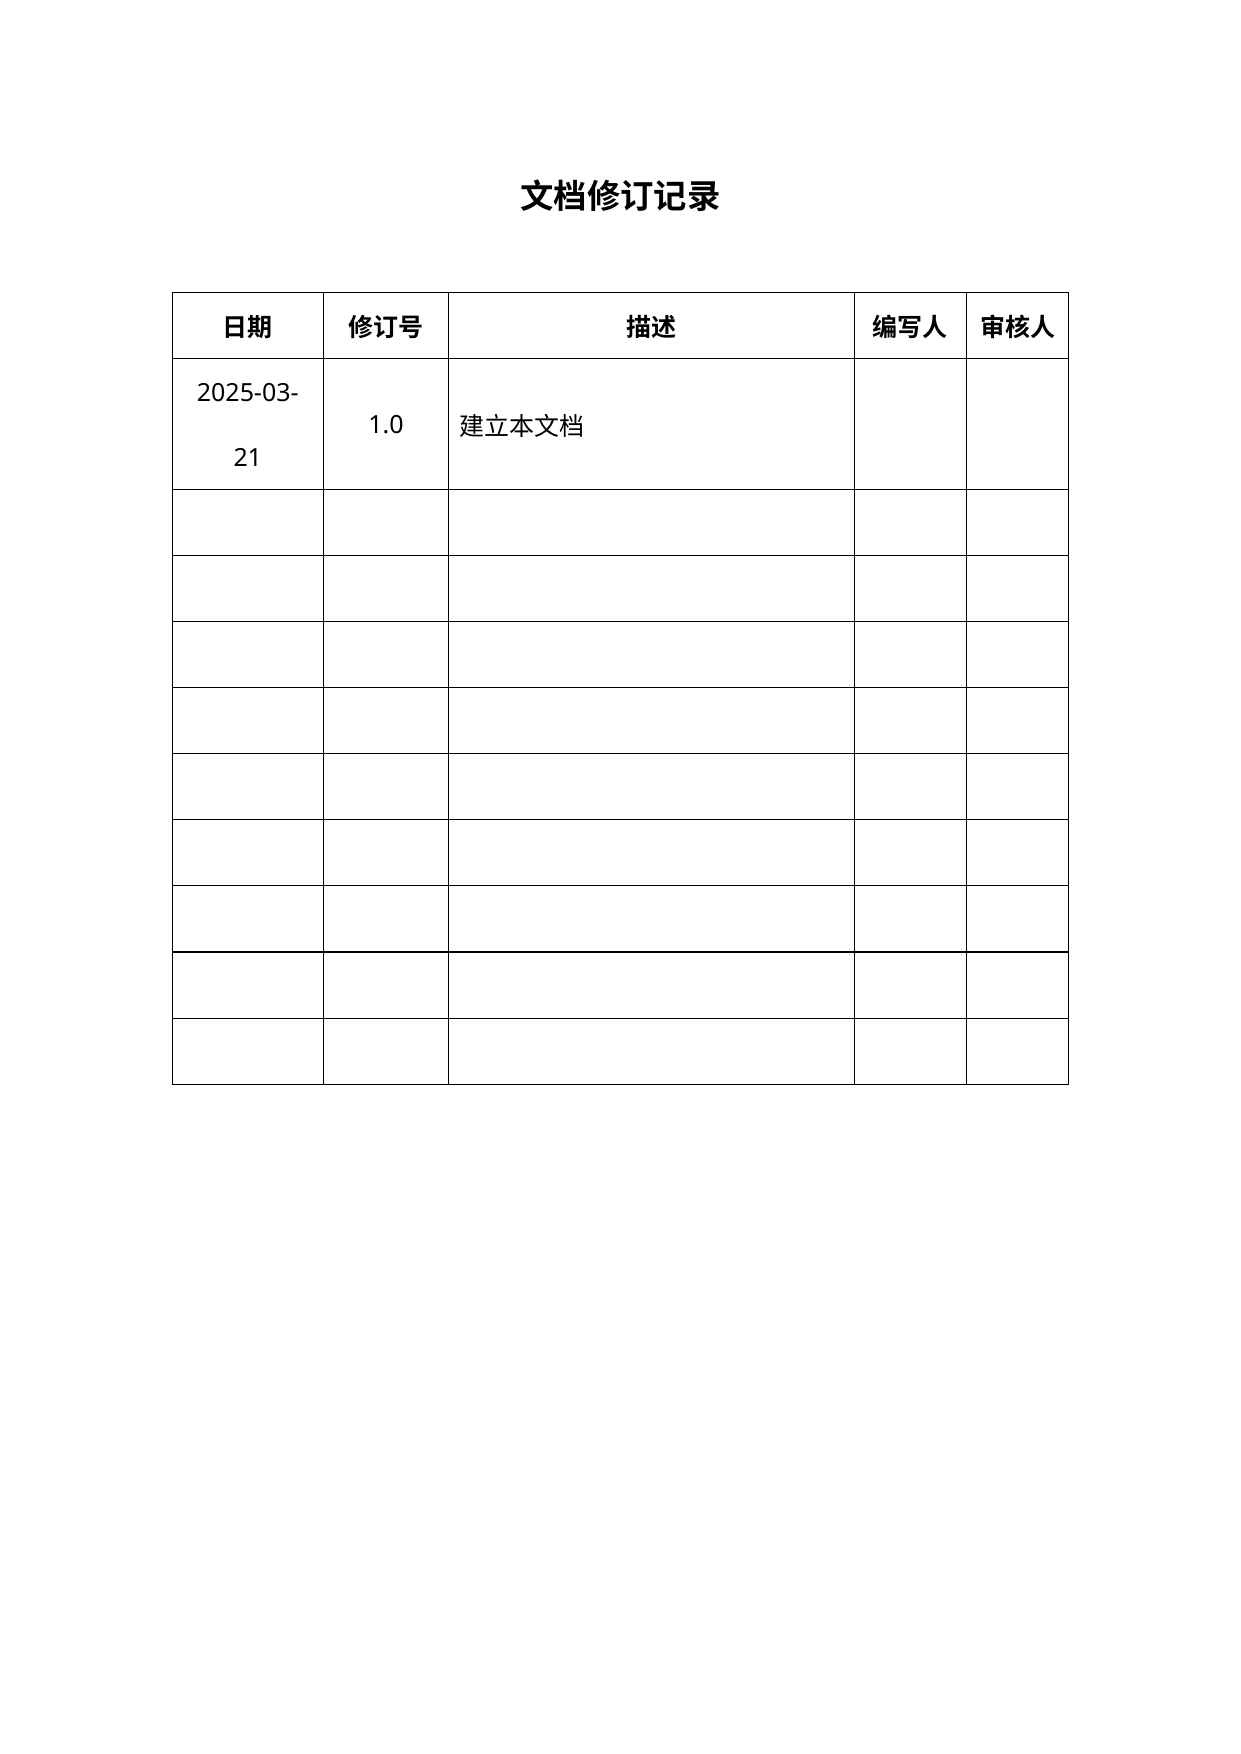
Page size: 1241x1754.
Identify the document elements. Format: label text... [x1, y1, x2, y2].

table_header 修订号 [324, 293, 448, 358]
table_cell 2025-03-21 [173, 359, 323, 489]
table_cell [855, 490, 966, 555]
table_cell [967, 359, 1068, 489]
table_cell [967, 886, 1068, 951]
table_cell [449, 754, 854, 819]
table_cell [855, 886, 966, 951]
table_cell [967, 1019, 1068, 1083]
table_cell [173, 1019, 323, 1083]
table_header 审核人 [967, 293, 1068, 358]
table_cell [855, 688, 966, 753]
table_cell [967, 754, 1068, 819]
table_cell [324, 556, 448, 621]
table_cell [967, 953, 1068, 1017]
table_cell [173, 886, 323, 951]
table_cell [449, 556, 854, 621]
table_cell [855, 556, 966, 621]
table_cell [449, 886, 854, 951]
table_cell [855, 754, 966, 819]
table_cell [324, 688, 448, 753]
table_cell [449, 490, 854, 555]
table_cell [173, 688, 323, 753]
table_cell [324, 820, 448, 885]
table_header 日期 [173, 293, 323, 358]
table_cell [855, 359, 966, 489]
table_cell [855, 622, 966, 687]
table_cell 建立本文档 [449, 359, 854, 489]
table_cell [967, 490, 1068, 555]
table_cell [324, 886, 448, 951]
table_cell [449, 688, 854, 753]
table_cell [173, 754, 323, 819]
table_cell [449, 820, 854, 885]
table_cell [967, 622, 1068, 687]
table_cell [449, 622, 854, 687]
table_cell [173, 820, 323, 885]
table_cell [173, 953, 323, 1017]
table_cell [967, 820, 1068, 885]
table_cell [855, 1019, 966, 1083]
table_header 描述 [449, 293, 854, 358]
table_cell [173, 622, 323, 687]
table_cell [855, 953, 966, 1017]
table_cell [173, 556, 323, 621]
table_cell [324, 754, 448, 819]
table_cell [173, 490, 323, 555]
table_header 编写人 [855, 293, 966, 358]
text 文档修订记录 [187, 162, 1053, 227]
table_cell [855, 820, 966, 885]
table_cell [324, 622, 448, 687]
table_cell [449, 953, 854, 1017]
table_cell [324, 1019, 448, 1083]
table_cell 1.0 [324, 359, 448, 489]
table_cell [324, 490, 448, 555]
table_cell [449, 1019, 854, 1083]
table_cell [967, 556, 1068, 621]
table_cell [967, 688, 1068, 753]
table_cell [324, 953, 448, 1017]
